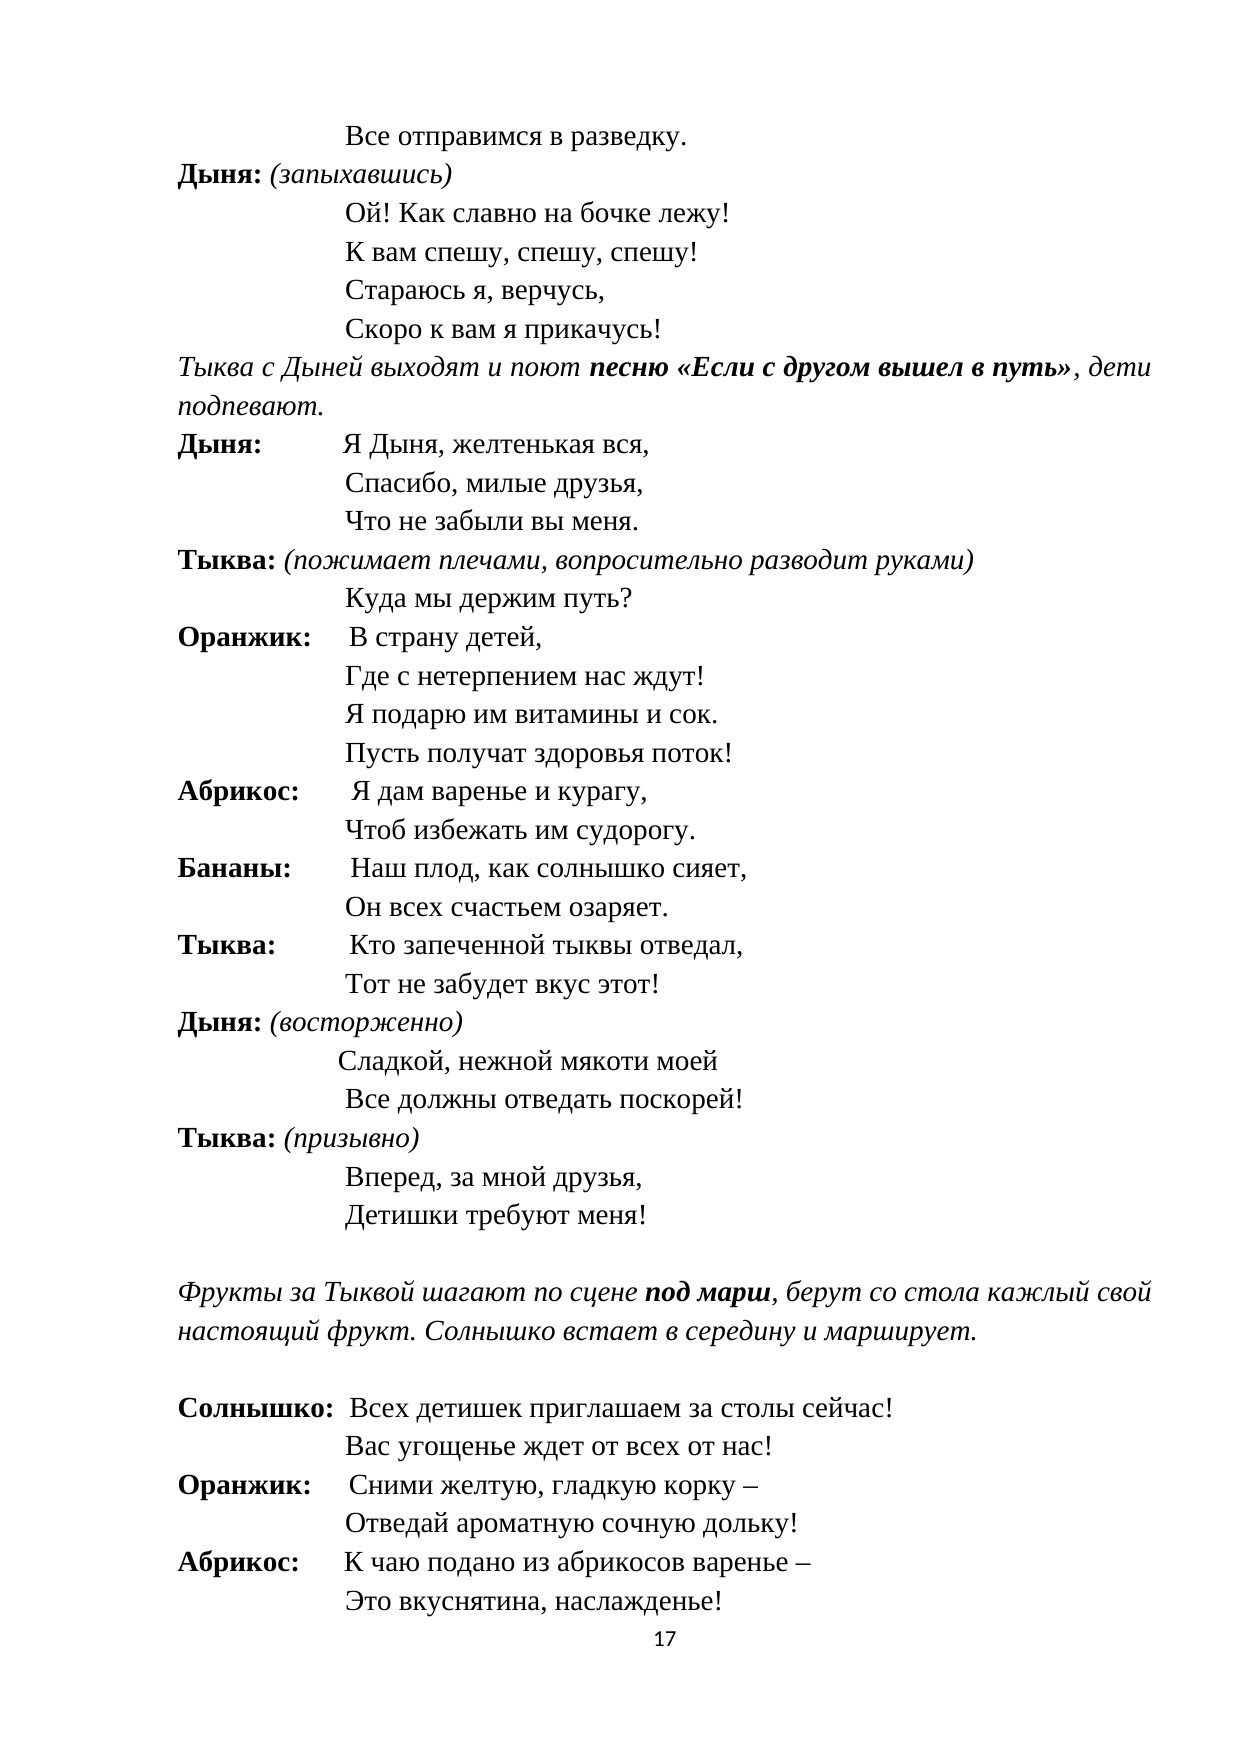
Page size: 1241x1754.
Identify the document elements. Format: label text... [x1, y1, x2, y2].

text Тыква: Кто запеченной тыквы отведал, [177, 927, 1152, 961]
text Все должны отведать поскорей! [177, 1082, 1152, 1115]
text Оранжик: В страну детей, [177, 619, 1152, 653]
text Солнышко: Всех детишек приглашаем за столы сейчас! [177, 1390, 1152, 1423]
text Спасибо, милые друзья, [177, 465, 1152, 498]
text Бананы: Наш плод, как солнышко сияет, [177, 850, 1152, 884]
text Дыня: (восторженно) [177, 1004, 1152, 1038]
text Все отправимся в разведку. [177, 118, 1152, 152]
text Пусть получат здоровья поток! [177, 735, 1152, 768]
text Оранжик: Сними желтую, гладкую корку – [177, 1467, 1152, 1501]
text Вас угощенье ждет от всех от нас! [177, 1428, 1152, 1462]
text Где с нетерпением нас ждут! [177, 658, 1152, 691]
text Дыня: (запыхавшись) [177, 157, 1152, 190]
text Тыква с Дыней выходят и поют песню «Если с другом вышел в путь», дети подпевают. [177, 349, 1152, 421]
text Детишки требуют меня! [177, 1197, 1152, 1231]
text Чтоб избежать им судорогу. [177, 812, 1152, 845]
text Это вкуснятина, наслажденье! [177, 1583, 1152, 1616]
text Я подарю им витамины и сок. [177, 696, 1152, 730]
text Вперед, за мной друзья, [177, 1159, 1152, 1192]
text Скоро к вам я прикачусь! [177, 311, 1152, 344]
text Что не забыли вы меня. [177, 503, 1152, 537]
text Тыква: (пожимает плечами, вопросительно разводит руками) [177, 542, 1152, 576]
text Стараюсь я, верчусь, [177, 272, 1152, 306]
text Отведай ароматную сочную дольку! [177, 1506, 1152, 1539]
text К вам спешу, спешу, спешу! [177, 234, 1152, 267]
text Сладкой, нежной мякоти моей [177, 1043, 1152, 1077]
text Тот не забудет вкус этот! [177, 966, 1152, 999]
text Абрикос: Я дам варенье и курагу, [177, 773, 1152, 807]
text Он всех счастьем озаряет. [177, 889, 1152, 922]
text Тыква: (призывно) [177, 1120, 1152, 1154]
text Дыня: Я Дыня, желтенькая вся, [177, 426, 1152, 460]
text Абрикос: К чаю подано из абрикосов варенье – [177, 1544, 1152, 1578]
text Ой! Как славно на бочке лежу! [177, 195, 1152, 229]
text Куда мы держим путь? [177, 581, 1152, 614]
text Фрукты за Тыквой шагают по сцене под марш, берут со стола кажлый свой настоящий фрукт. Солнышко встает в середину и марширует. [177, 1274, 1152, 1346]
